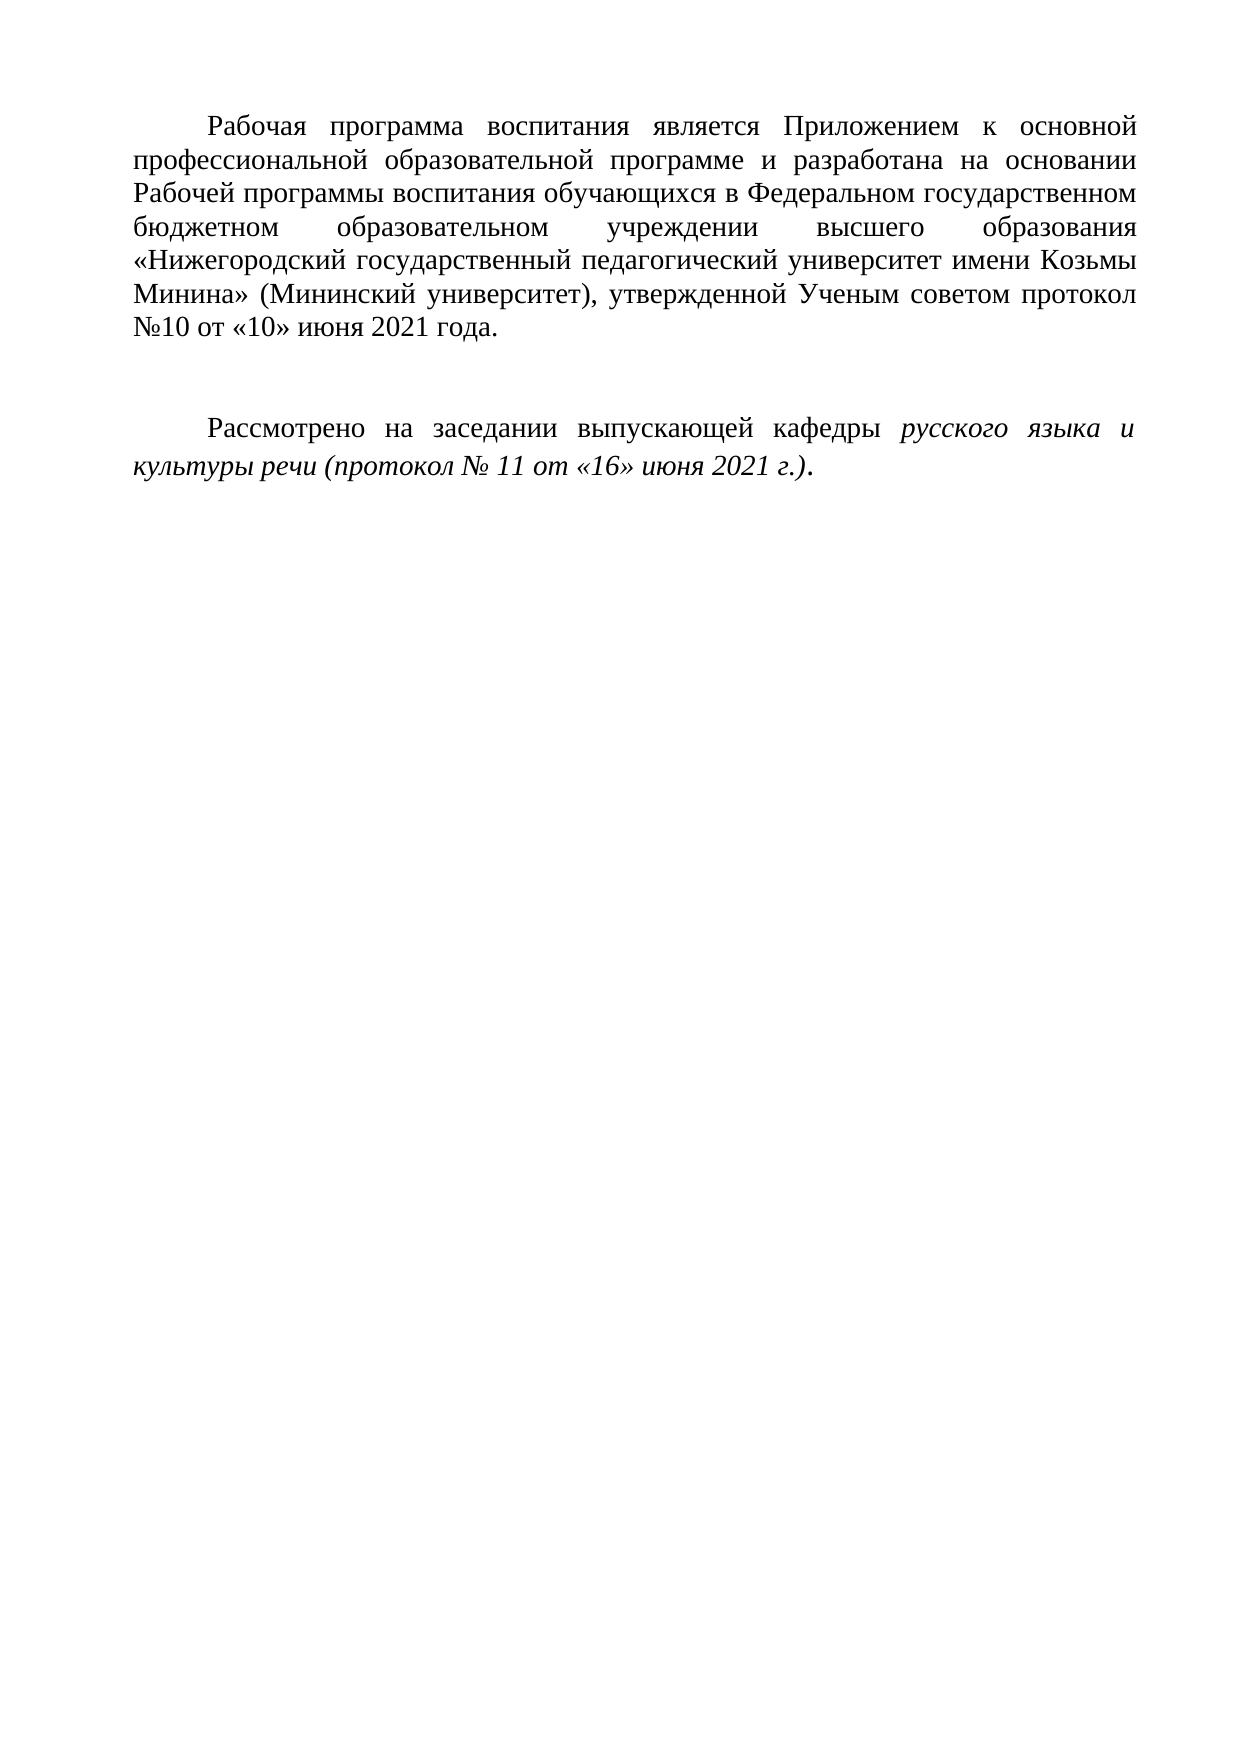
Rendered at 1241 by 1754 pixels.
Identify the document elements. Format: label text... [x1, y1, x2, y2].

text Рабочая программа воспитания является Приложением к основной профессиональной образовательной программе и разработана на основании Рабочей программы воспитания обучающихся в Федеральном государственном бюджетном образовательном учреждении высшего образования «Нижегородский государственный педагогический университет имени Козьмы Минина» (Мининский университет), утвержденной Ученым советом протокол №10 от «10» июня 2021 года. [133, 108, 1138, 343]
text Рассмотрено на заседании выпускающей кафедры русского языка и культуры речи (протокол № 11 от «16» июня 2021 г.). [133, 410, 1138, 483]
